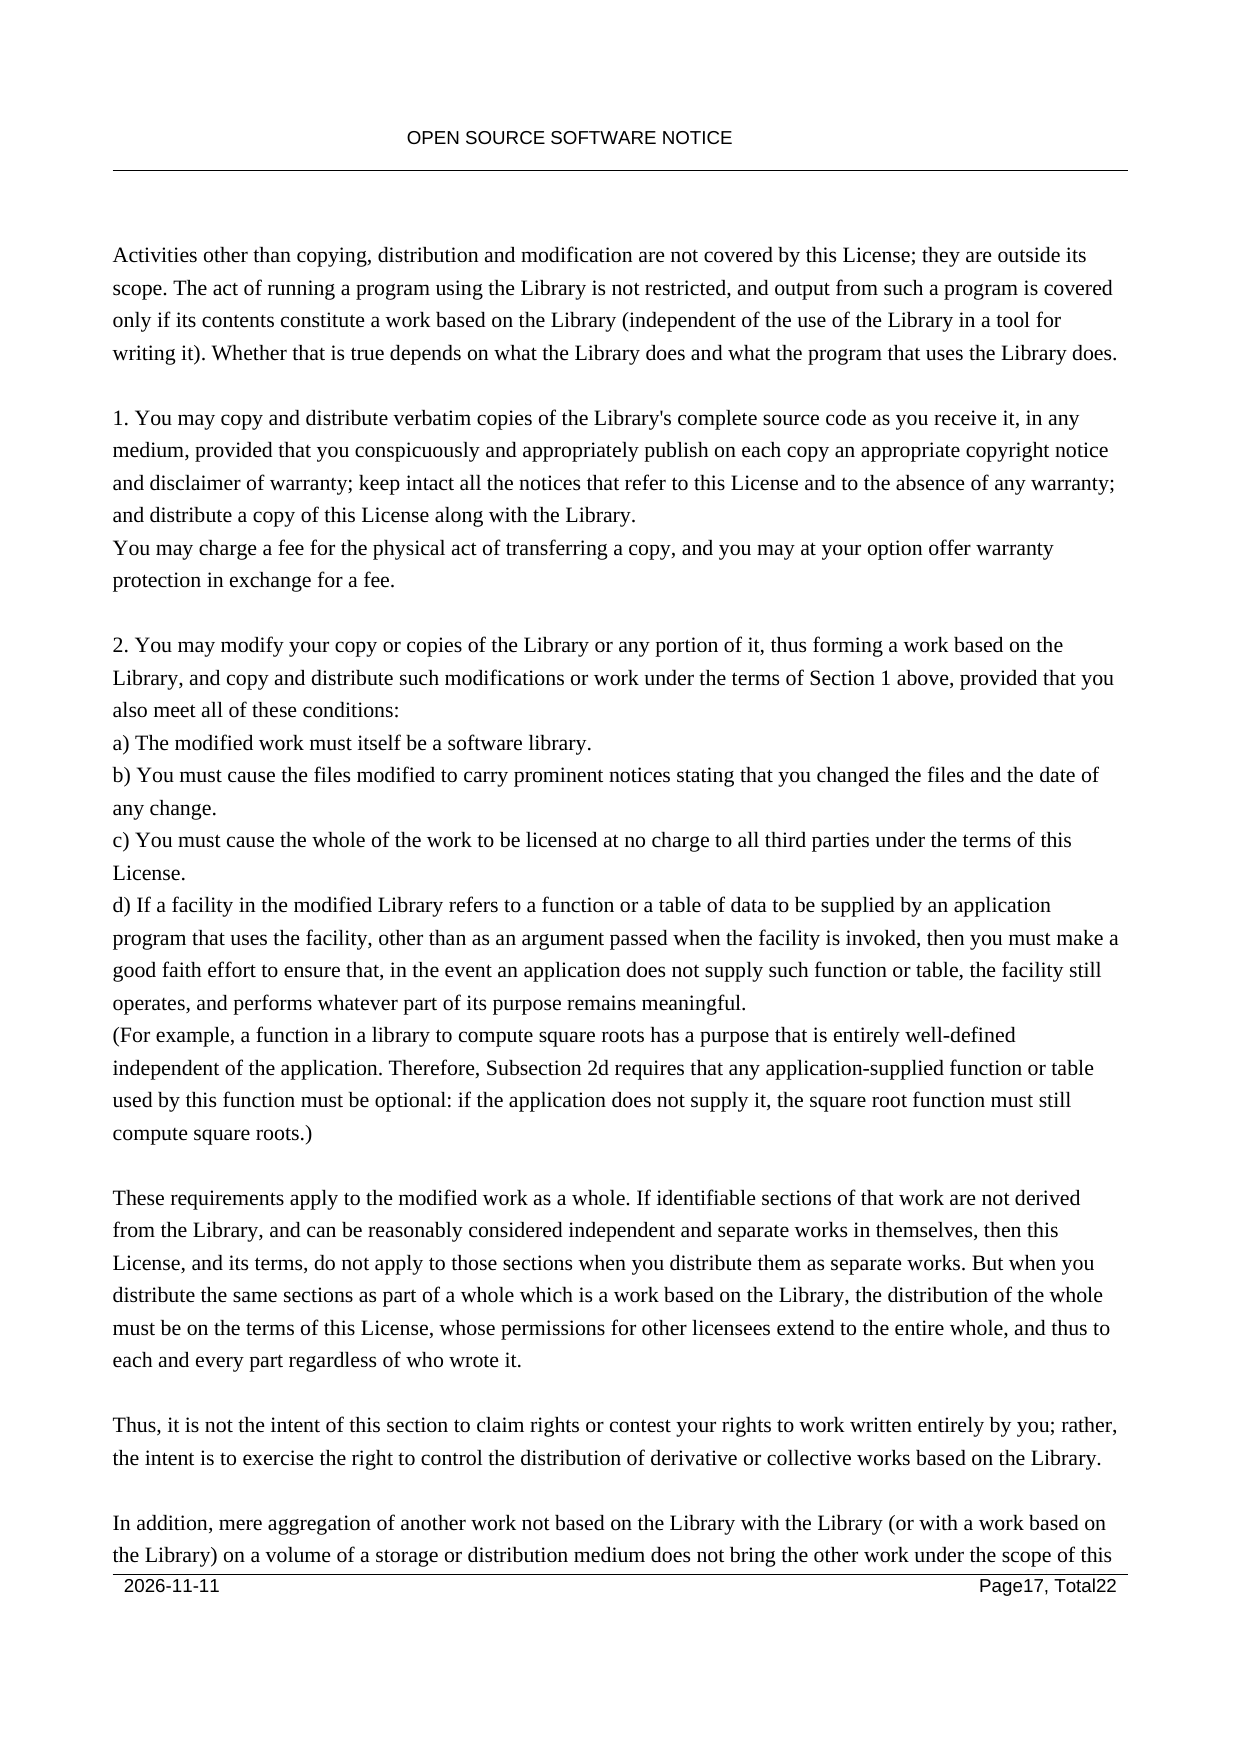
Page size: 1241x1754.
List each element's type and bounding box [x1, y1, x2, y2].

text [112, 206, 1128, 1571]
